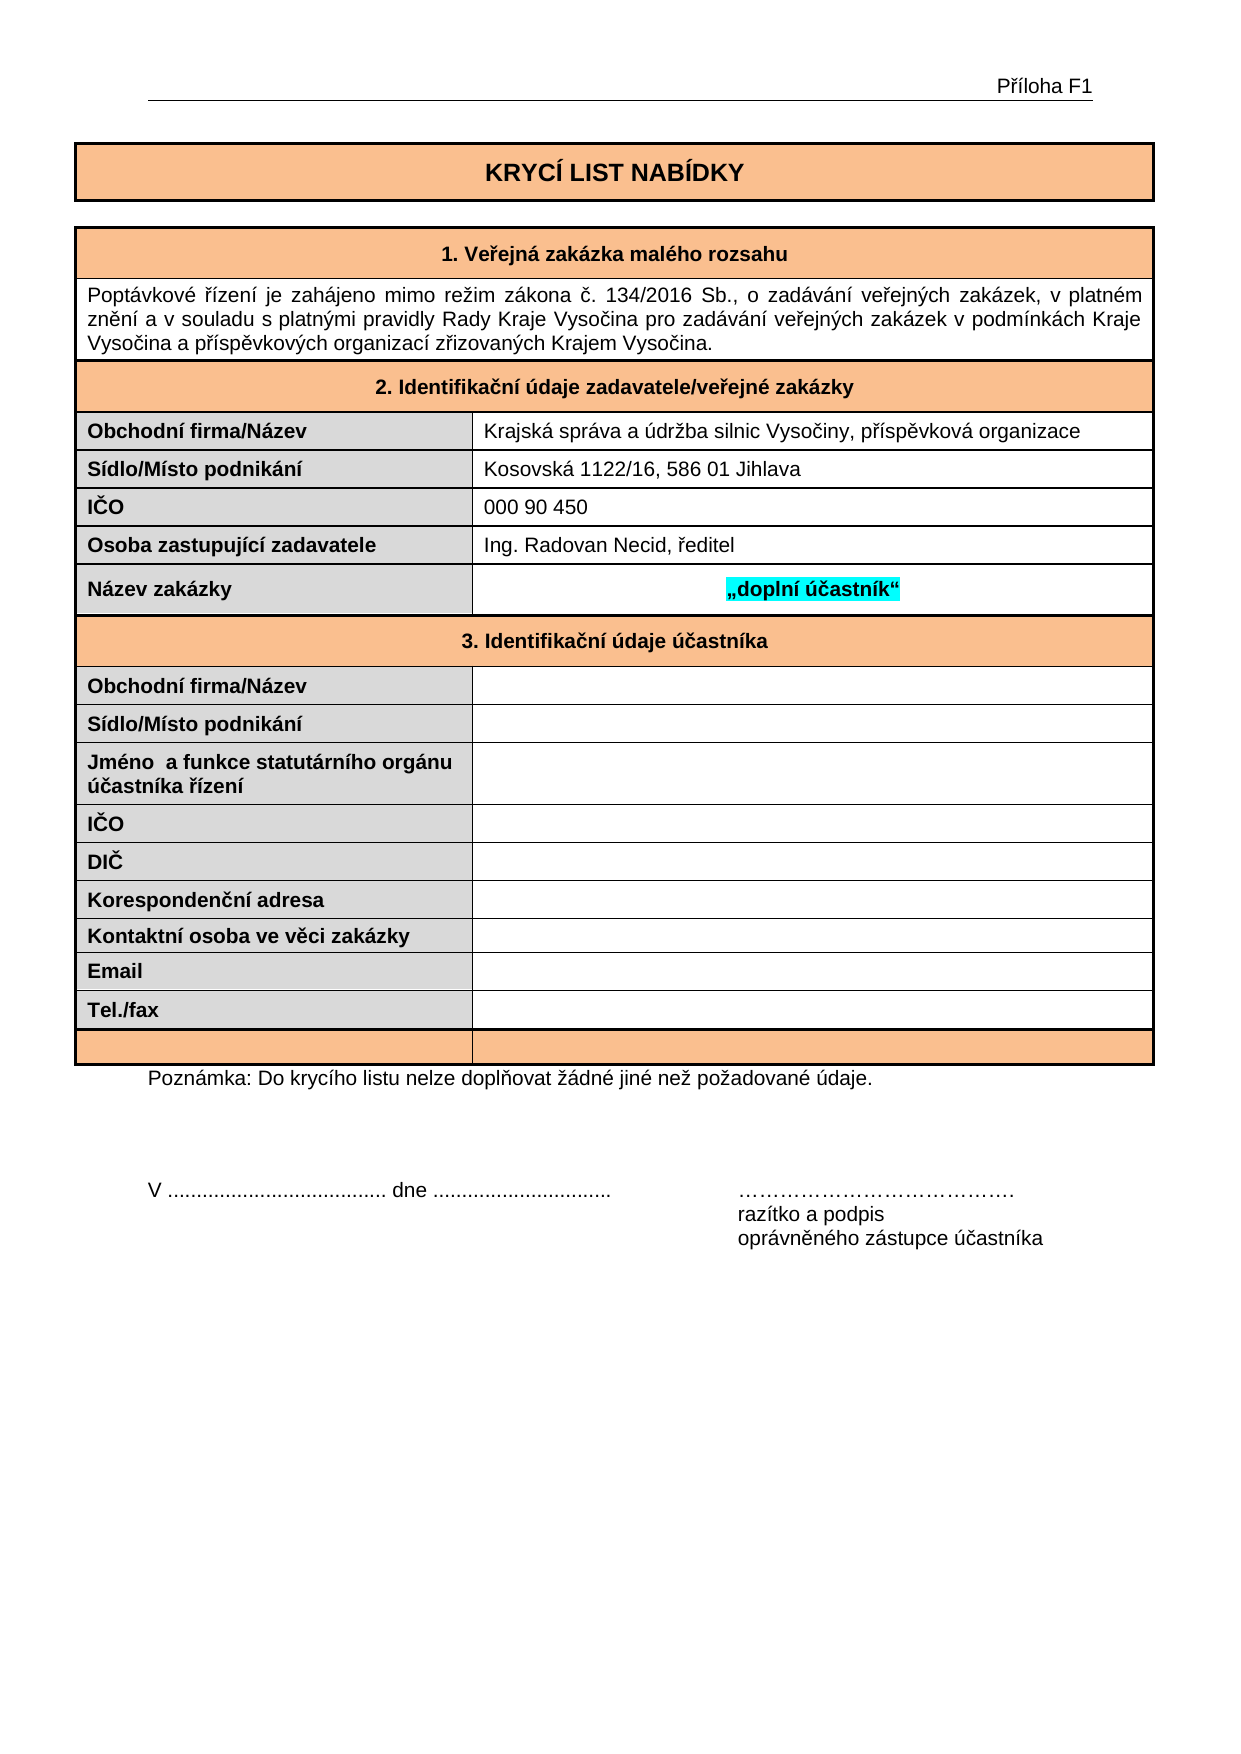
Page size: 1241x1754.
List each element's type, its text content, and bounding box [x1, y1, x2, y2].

table_cell Sídlo/Místo podnikání [77, 451, 472, 487]
table_cell Poptávkové řízení je zahájeno mimo režim zákona č. 134/2016 Sb., o zadávání veřejných zakázek, v platném znění a v souladu s platnými pravidly Rady Kraje Vysočina pro zadávání veřejných zakázek v podmínkách Kraje Vysočina a příspěvkových organizací zřizovaných Krajem Vysočina. [77, 279, 1152, 359]
table_cell [473, 919, 1152, 952]
table_cell 000 90 450 [473, 489, 1152, 525]
table_cell Krajská správa a údržba silnic Vysočiny, příspěvková organizace [473, 413, 1152, 449]
table_cell Ing. Radovan Necid, ředitel [473, 527, 1152, 563]
table_cell Jméno a funkce statutárního orgánu účastníka řízení [77, 743, 472, 804]
table_cell 2. Identifikační údaje zadavatele/veřejné zakázky [77, 362, 1152, 411]
table_cell Kontaktní osoba ve věci zakázky [77, 919, 472, 952]
table_cell Korespondenční adresa [77, 881, 472, 918]
table_cell Kosovská 1122/16, 586 01 Jihlava [473, 451, 1152, 487]
table_cell [473, 1031, 1152, 1063]
table_cell Tel./fax [77, 991, 472, 1028]
table_header KRYCÍ LIST NABÍDKY [77, 145, 1152, 199]
table_cell [473, 705, 1152, 742]
table_cell [473, 743, 1152, 804]
table_cell [77, 1031, 472, 1063]
table_cell [473, 667, 1152, 704]
text oprávněného zástupce účastníka [148, 1226, 1093, 1249]
table_cell „doplní účastník“ [473, 565, 1152, 613]
table_cell Název zakázky [77, 565, 472, 613]
text Poznámka: Do krycího listu nelze doplňovat žádné jiné než požadované údaje. [148, 1066, 1093, 1090]
table_cell Obchodní firma/Název [77, 667, 472, 704]
table_cell [473, 881, 1152, 918]
table_cell Email [77, 953, 472, 989]
text razítko a podpis [148, 1202, 1093, 1226]
table_cell DIČ [77, 843, 472, 880]
table_cell IČO [77, 489, 472, 525]
table_cell IČO [77, 805, 472, 842]
table_cell [473, 805, 1152, 842]
table_cell 3. Identifikační údaje účastníka [77, 617, 1152, 666]
table_header 1. Veřejná zakázka malého rozsahu [77, 229, 1152, 278]
table_cell [473, 843, 1152, 880]
table_cell Obchodní firma/Název [77, 413, 472, 449]
table_cell [473, 953, 1152, 989]
table_cell [473, 991, 1152, 1028]
table_cell Sídlo/Místo podnikání [77, 705, 472, 742]
text V ...................................... dne ............................... …………………………………. [148, 1178, 1093, 1202]
table_cell Osoba zastupující zadavatele [77, 527, 472, 563]
